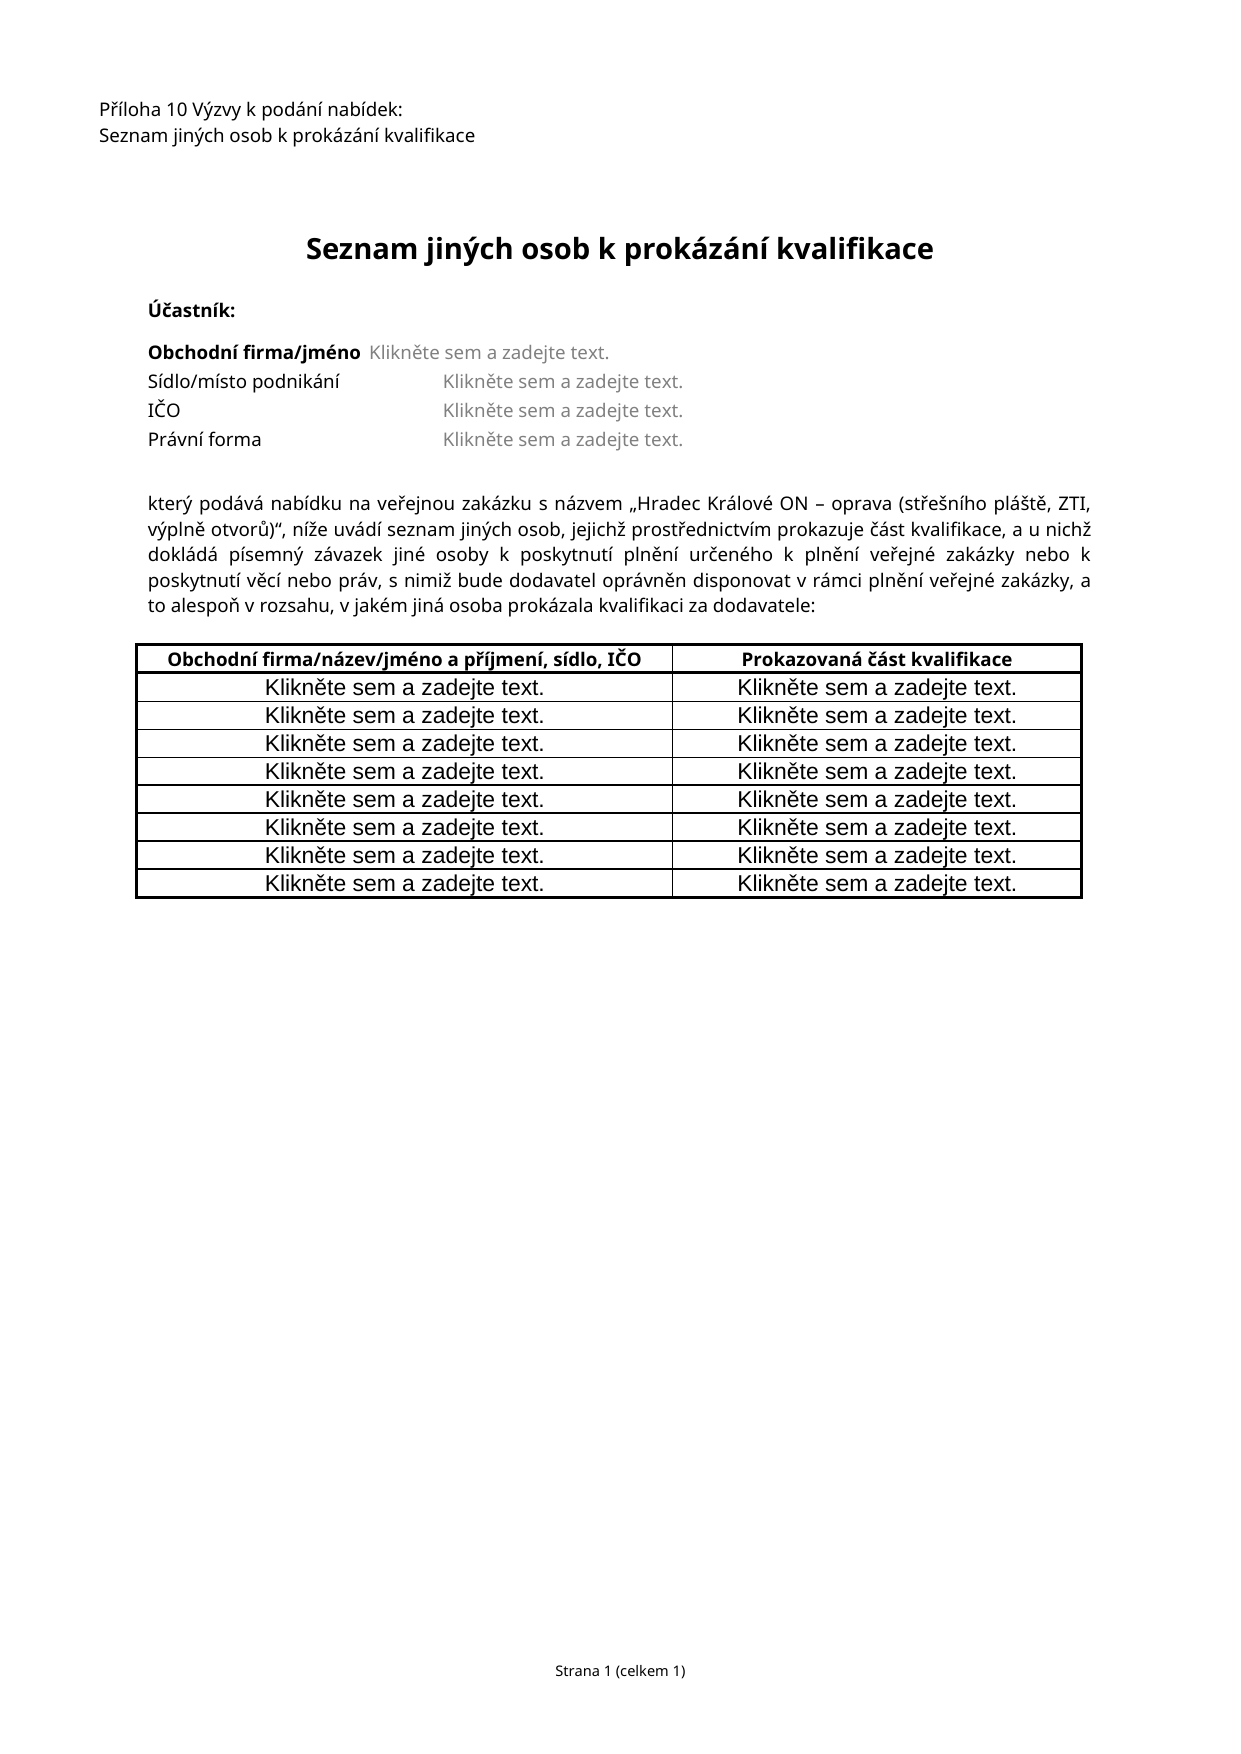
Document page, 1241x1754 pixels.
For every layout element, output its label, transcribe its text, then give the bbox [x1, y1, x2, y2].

table_header Obchodní firma/název/jméno a příjmení, sídlo, IČO [138, 646, 672, 671]
text Obchodní firma/jméno [148, 336, 1093, 365]
text IČO [148, 394, 1093, 423]
table_header Prokazovaná část kvalifikace [673, 646, 1080, 671]
text který podává nabídku na veřejnou zakázku s názvem „Hradec Králové ON – oprava (střešního pláště, ZTI, výplně otvorů)“, níže uvádí seznam jiných osob, jejichž prostřednictvím prokazuje část kvalifikace, a u nichž dokládá písemný závazek jiné osoby k poskytnutí plnění určeného k plnění veřejné zakázky nebo k poskytnutí věcí nebo práv, s nimiž bude dodavatel oprávněn disponovat v rámci plnění veřejné zakázky, a to alespoň v rozsahu, v jakém jiná osoba prokázala kvalifikaci za dodavatele: [148, 490, 1093, 618]
text Sídlo/místo podnikání [148, 365, 1093, 394]
text Právní forma [148, 423, 1093, 452]
text Účastník: [148, 293, 1093, 324]
title Seznam jiných osob k prokázání kvalifikace [148, 228, 1093, 268]
